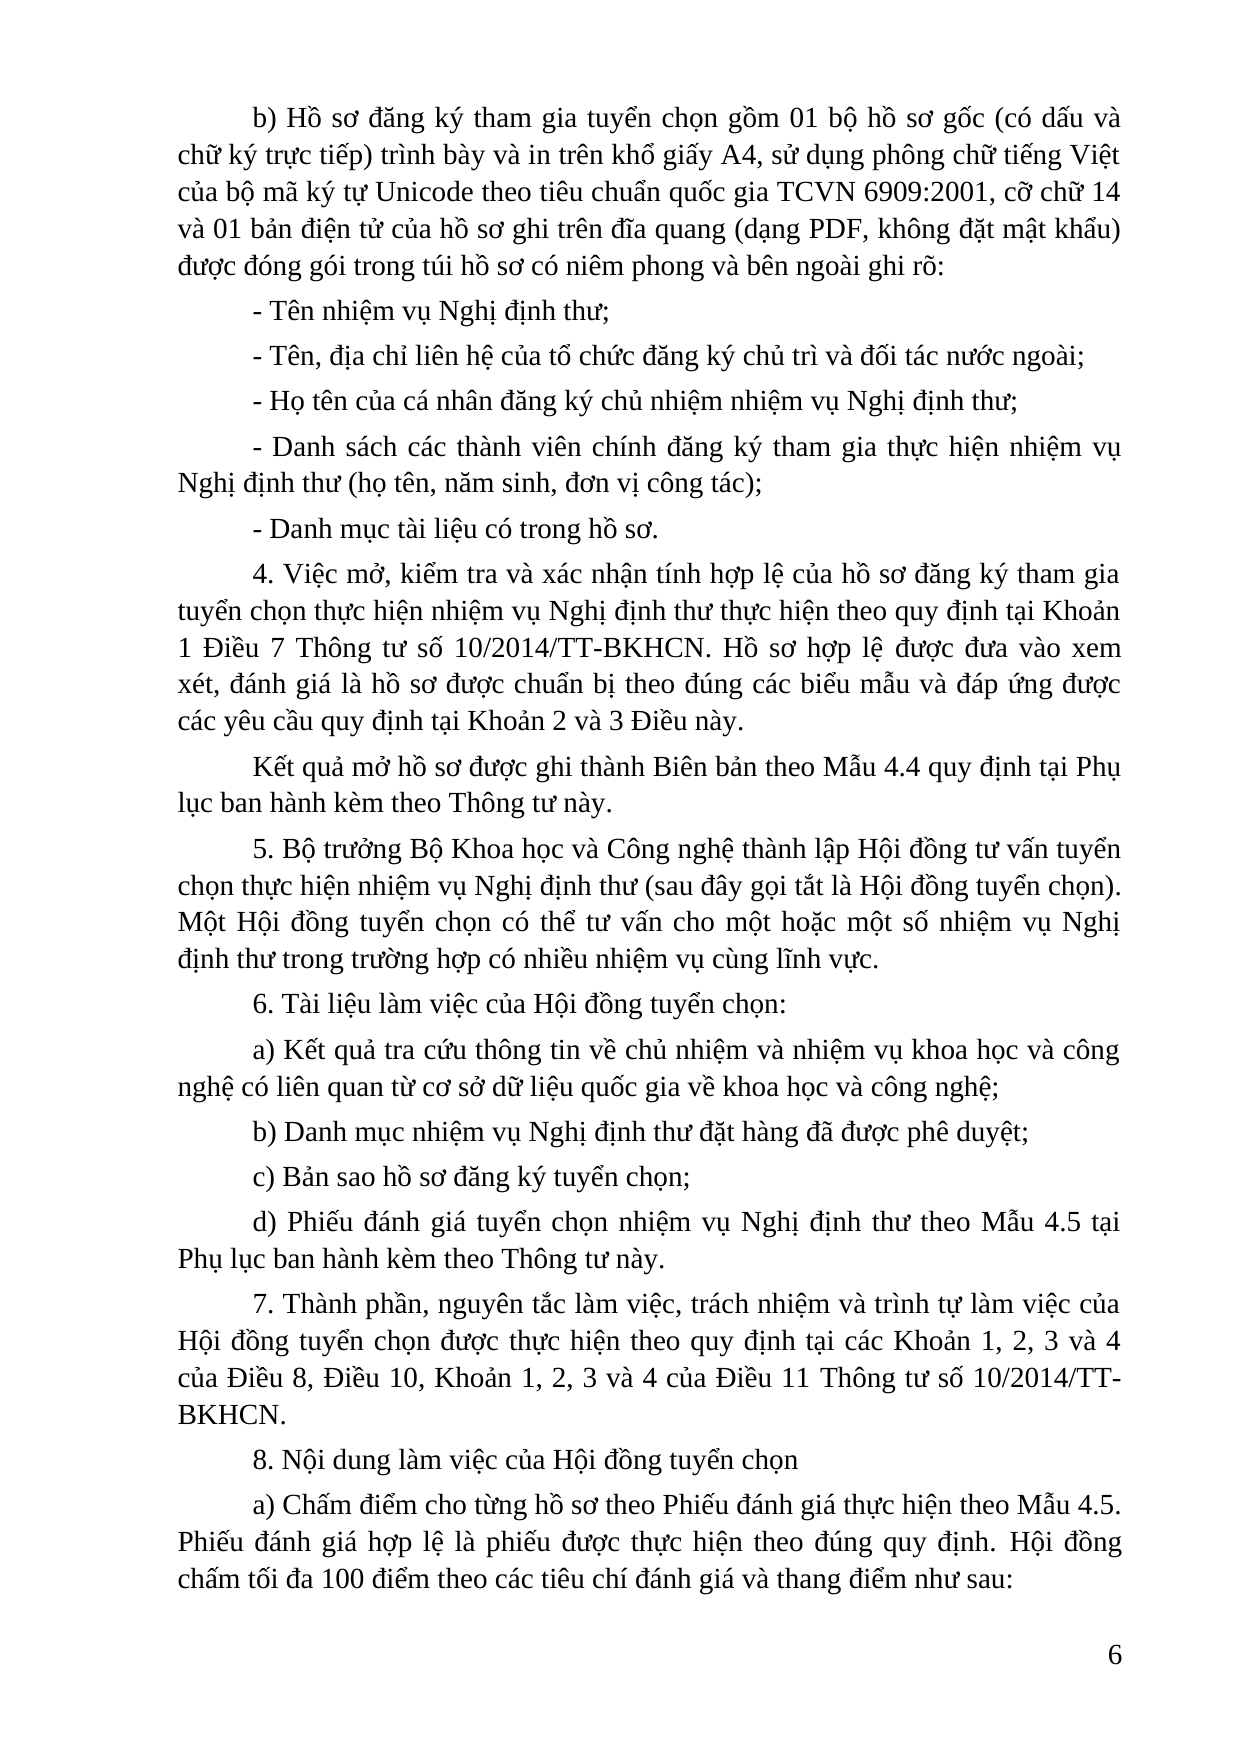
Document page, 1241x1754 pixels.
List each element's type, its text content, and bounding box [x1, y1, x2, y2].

text Kết quả mở hồ sơ được ghi thành Biên bản theo Mẫu 4.4 quy định tại Phụ lục ban hành kèm theo Thông tư này. [177, 749, 1122, 819]
text b) Hồ sơ đăng ký tham gia tuyển chọn gồm 01 bộ hồ sơ gốc (có dấu và chữ ký trực tiếp) trình bày và in trên khổ giấy A4, sử dụng phông chữ tiếng Việt của bộ mã ký tự Unicode theo tiêu chuẩn quốc gia TCVN 6909:2001, cỡ chữ 14 và 01 bản điện tử của hồ sơ ghi trên đĩa quang (dạng PDF, không đặt mật khẩu) được đóng gói trong túi hồ sơ có niêm phong và bên ngoài ghi rõ: [177, 100, 1122, 281]
text - Họ tên của cá nhân đăng ký chủ nhiệm nhiệm vụ Nghị định thư; [177, 383, 1122, 417]
text d) Phiếu đánh giá tuyển chọn nhiệm vụ Nghị định thư theo Mẫu 4.5 tại Phụ lục ban hành kèm theo Thông tư này. [177, 1204, 1122, 1275]
text a) Chấm điểm cho từng hồ sơ theo Phiếu đánh giá thực hiện theo Mẫu 4.5. Phiếu đánh giá hợp lệ là phiếu được thực hiện theo đúng quy định. Hội đồng chấm tối đa 100 điểm theo các tiêu chí đánh giá và thang điểm như sau: [177, 1487, 1122, 1595]
text c) Bản sao hồ sơ đăng ký tuyển chọn; [177, 1159, 1122, 1193]
text 7. Thành phần, nguyên tắc làm việc, trách nhiệm và trình tự làm việc của Hội đồng tuyển chọn được thực hiện theo quy định tại các Khoản 1, 2, 3 và 4 của Điều 8, Điều 10, Khoản 1, 2, 3 và 4 của Điều 11 Thông tư số 10/2014/TT-BKHCN. [177, 1286, 1122, 1431]
text b) Danh mục nhiệm vụ Nghị định thư đặt hàng đã được phê duyệt; [177, 1114, 1122, 1147]
text 6. Tài liệu làm việc của Hội đồng tuyển chọn: [177, 987, 1122, 1020]
text 4. Việc mở, kiểm tra và xác nhận tính hợp lệ của hồ sơ đăng ký tham gia tuyển chọn thực hiện nhiệm vụ Nghị định thư thực hiện theo quy định tại Khoản 1 Điều 7 Thông tư số 10/2014/TT-BKHCN. Hồ sơ hợp lệ được đưa vào xem xét, đánh giá là hồ sơ được chuẩn bị theo đúng các biểu mẫu và đáp ứng được các yêu cầu quy định tại Khoản 2 và 3 Điều này. [177, 556, 1122, 737]
text 5. Bộ trưởng Bộ Khoa học và Công nghệ thành lập Hội đồng tư vấn tuyển chọn thực hiện nhiệm vụ Nghị định thư (sau đây gọi tắt là Hội đồng tuyển chọn). Một Hội đồng tuyển chọn có thể tư vấn cho một hoặc một số nhiệm vụ Nghị định thư trong trường hợp có nhiều nhiệm vụ cùng lĩnh vực. [177, 831, 1122, 975]
text - Tên, địa chỉ liên hệ của tổ chức đăng ký chủ trì và đối tác nước ngoài; [177, 338, 1122, 372]
text a) Kết quả tra cứu thông tin về chủ nhiệm và nhiệm vụ khoa học và công nghệ có liên quan từ cơ sở dữ liệu quốc gia về khoa học và công nghệ; [177, 1032, 1122, 1102]
text - Tên nhiệm vụ Nghị định thư; [177, 293, 1122, 327]
text - Danh mục tài liệu có trong hồ sơ. [177, 511, 1122, 544]
text 8. Nội dung làm việc của Hội đồng tuyển chọn [177, 1442, 1122, 1476]
text - Danh sách các thành viên chính đăng ký tham gia thực hiện nhiệm vụ Nghị định thư (họ tên, năm sinh, đơn vị công tác); [177, 429, 1122, 499]
